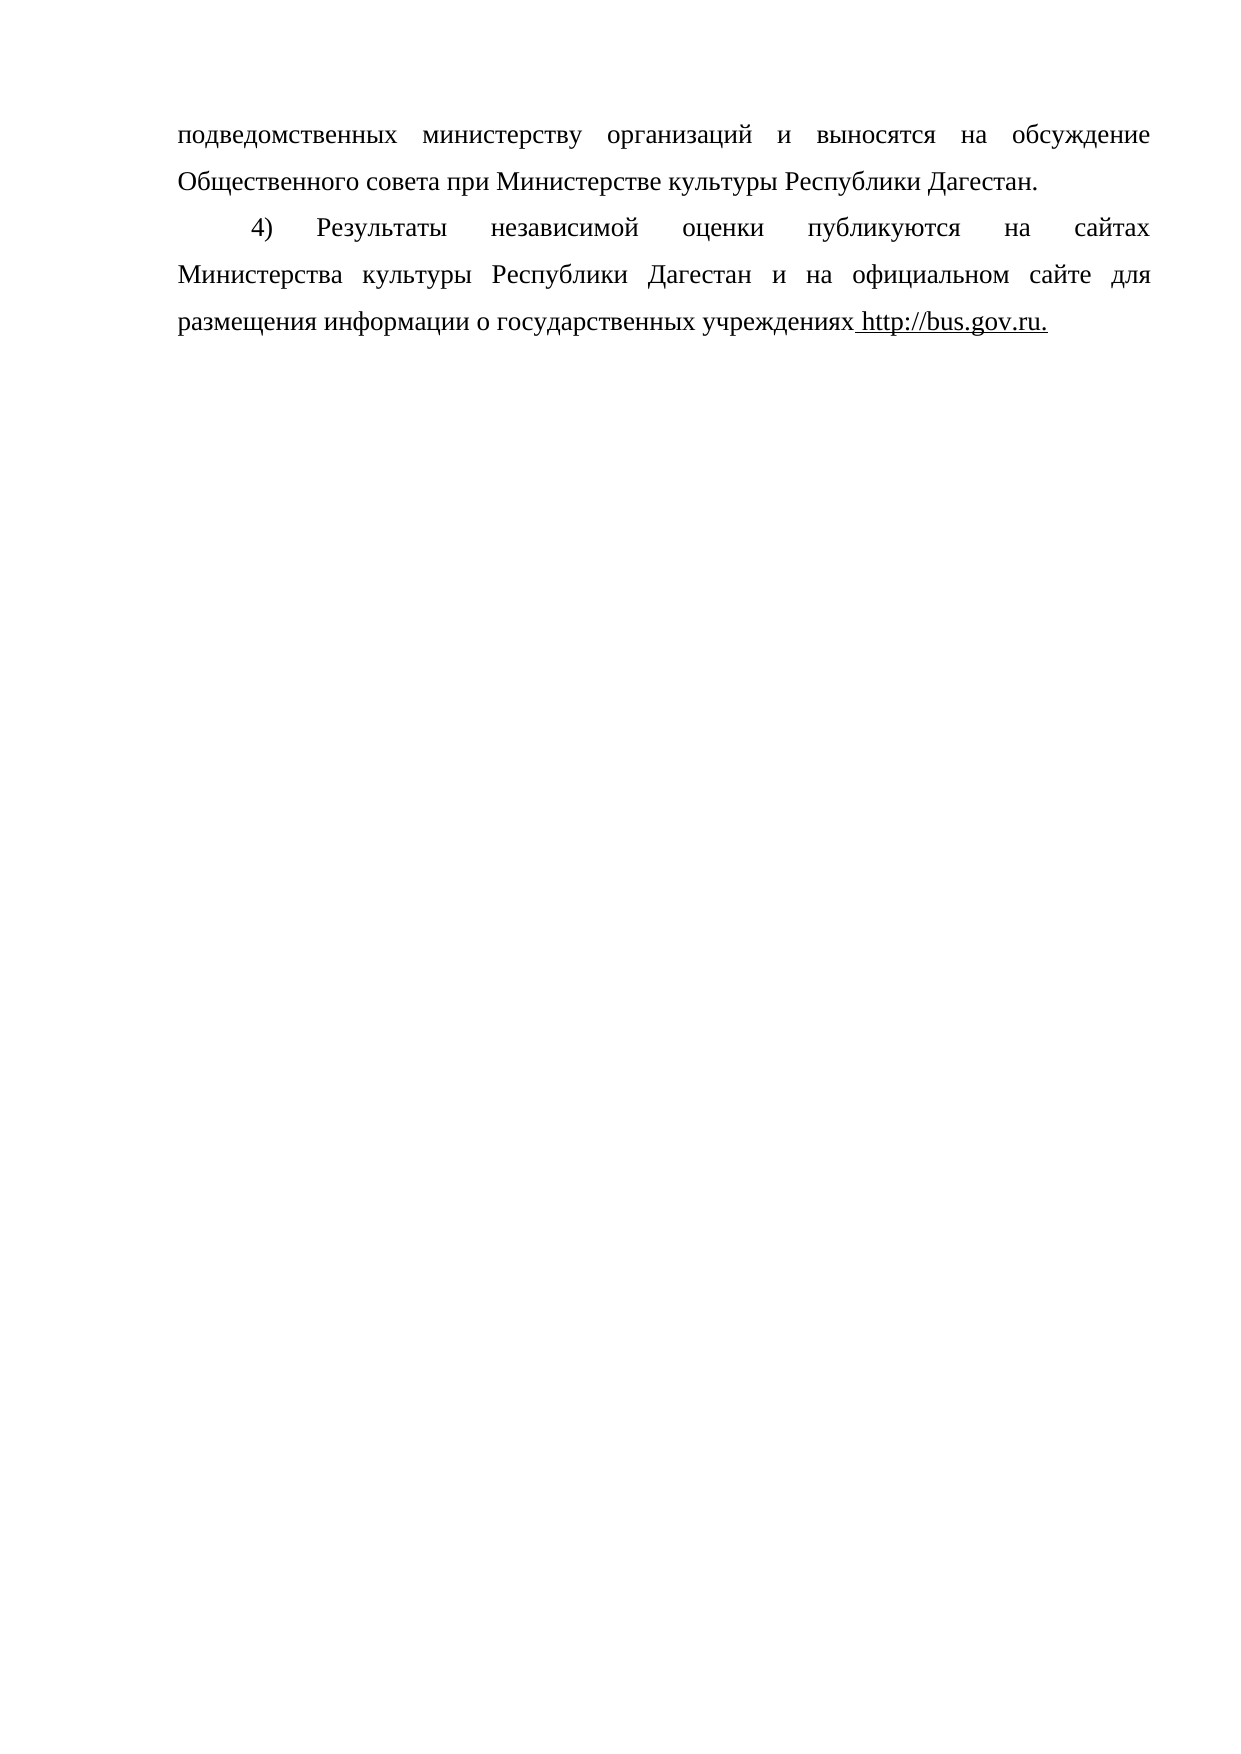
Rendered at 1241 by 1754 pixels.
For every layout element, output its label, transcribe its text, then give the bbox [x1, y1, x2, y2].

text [177, 118, 1151, 196]
text 4) Результаты независимой оценки публикуются на сайтах Министерства культуры Республики Дагестан и на официальном сайте для размещения информации о государственных учреждениях http://bus.gov.ru. [177, 211, 1151, 336]
